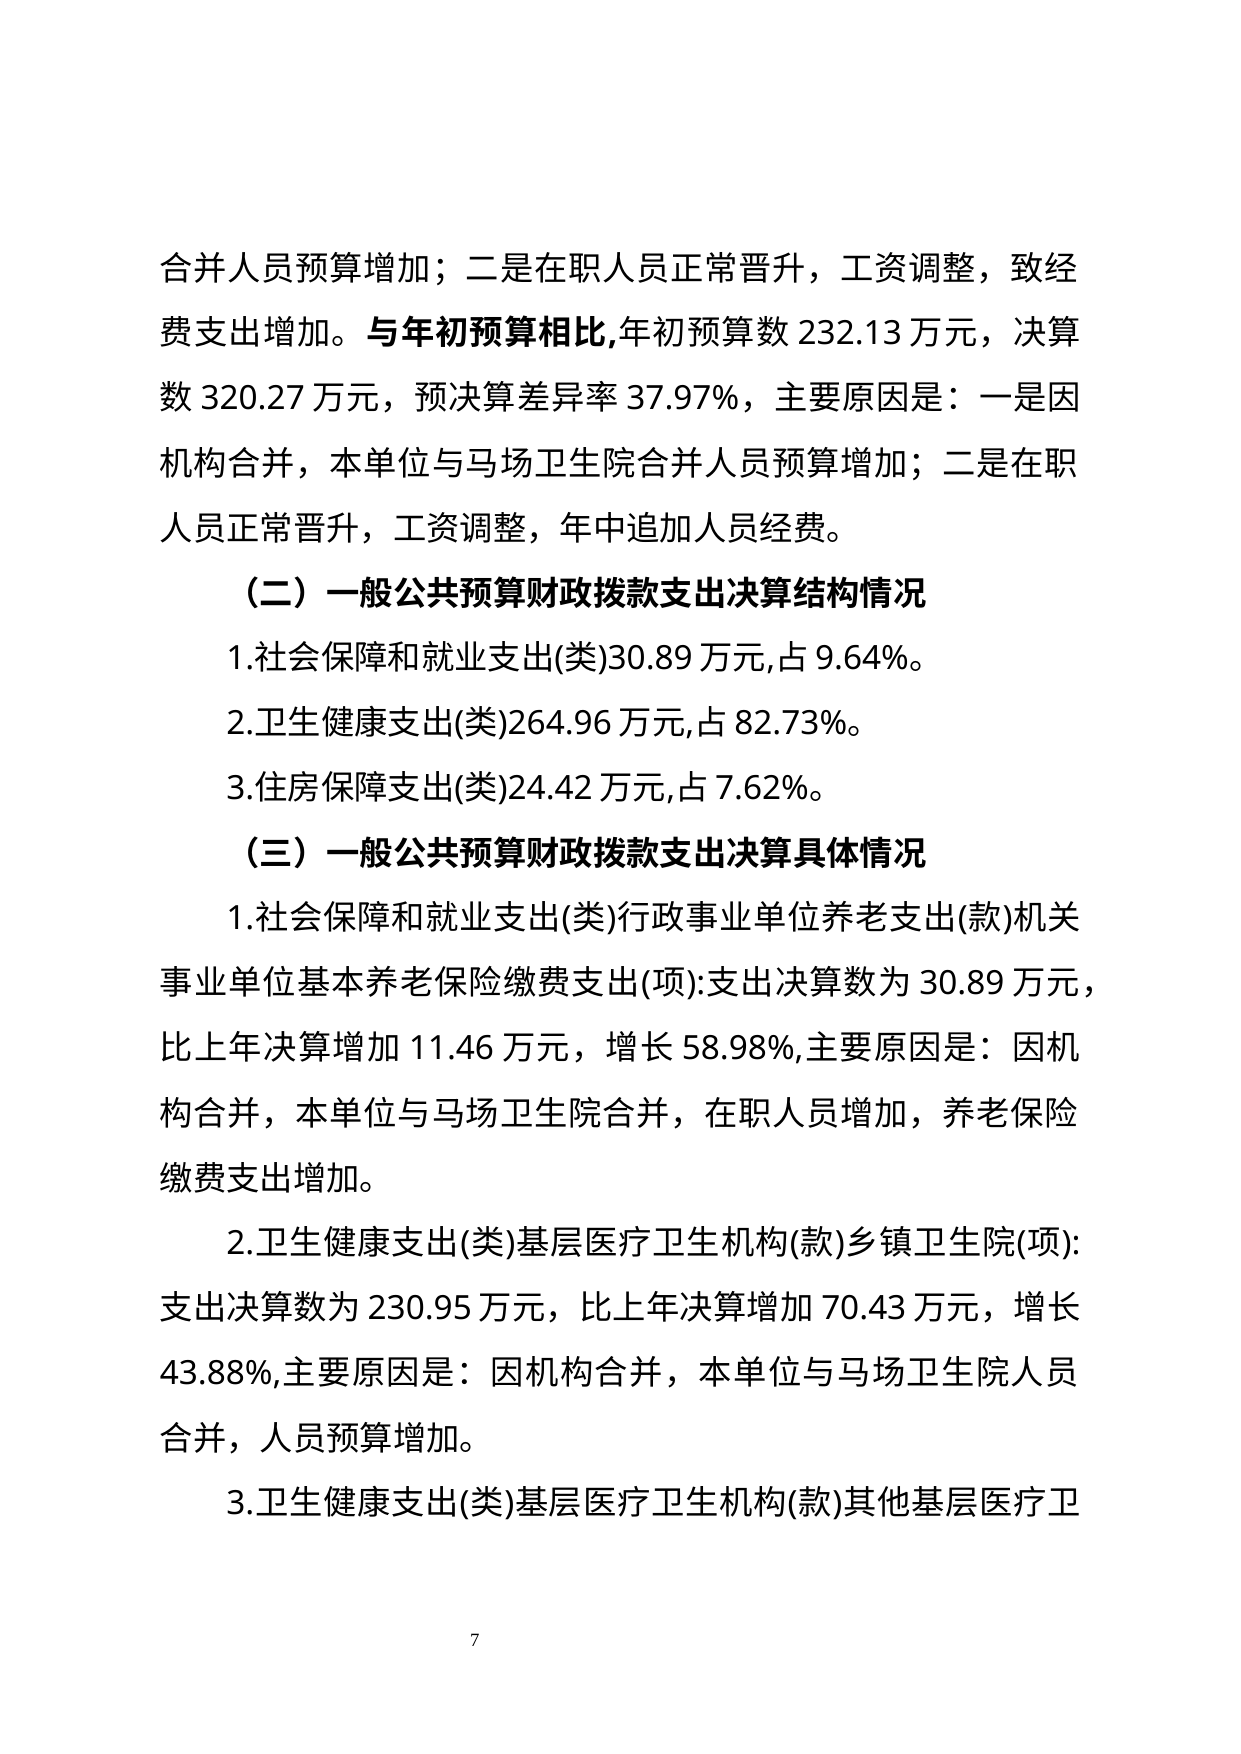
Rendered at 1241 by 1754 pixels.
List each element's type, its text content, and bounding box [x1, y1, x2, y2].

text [159, 1468, 1081, 1533]
text 2.卫生健康支出(类)264.96万元,占82.73%。 [159, 688, 1081, 753]
text （二）一般公共预算财政拨款支出决算结构情况 [159, 558, 1081, 623]
text 1.社会保障和就业支出(类)30.89万元,占9.64%。 [159, 623, 1081, 688]
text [159, 233, 1081, 558]
text 3.住房保障支出(类)24.42万元,占7.62%。 [159, 753, 1081, 818]
text （三）一般公共预算财政拨款支出决算具体情况 [159, 818, 1081, 883]
text 2.卫生健康支出(类)基层医疗卫生机构(款)乡镇卫生院(项):支出决算数为230.95万元，比上年决算增加70.43万元，增长43.88%,主要原因是：因机构合并，本单位与马场卫生院人员合并，人员预算增加。 [159, 1208, 1081, 1468]
text 1.社会保障和就业支出(类)行政事业单位养老支出(款)机关事业单位基本养老保险缴费支出(项):支出决算数为30.89万元，比上年决算增加11.46万元，增长58.98%,主要原因是：因机构合并，本单位与马场卫生院合并，在职人员增加，养老保险缴费支出增加。 [159, 883, 1081, 1208]
